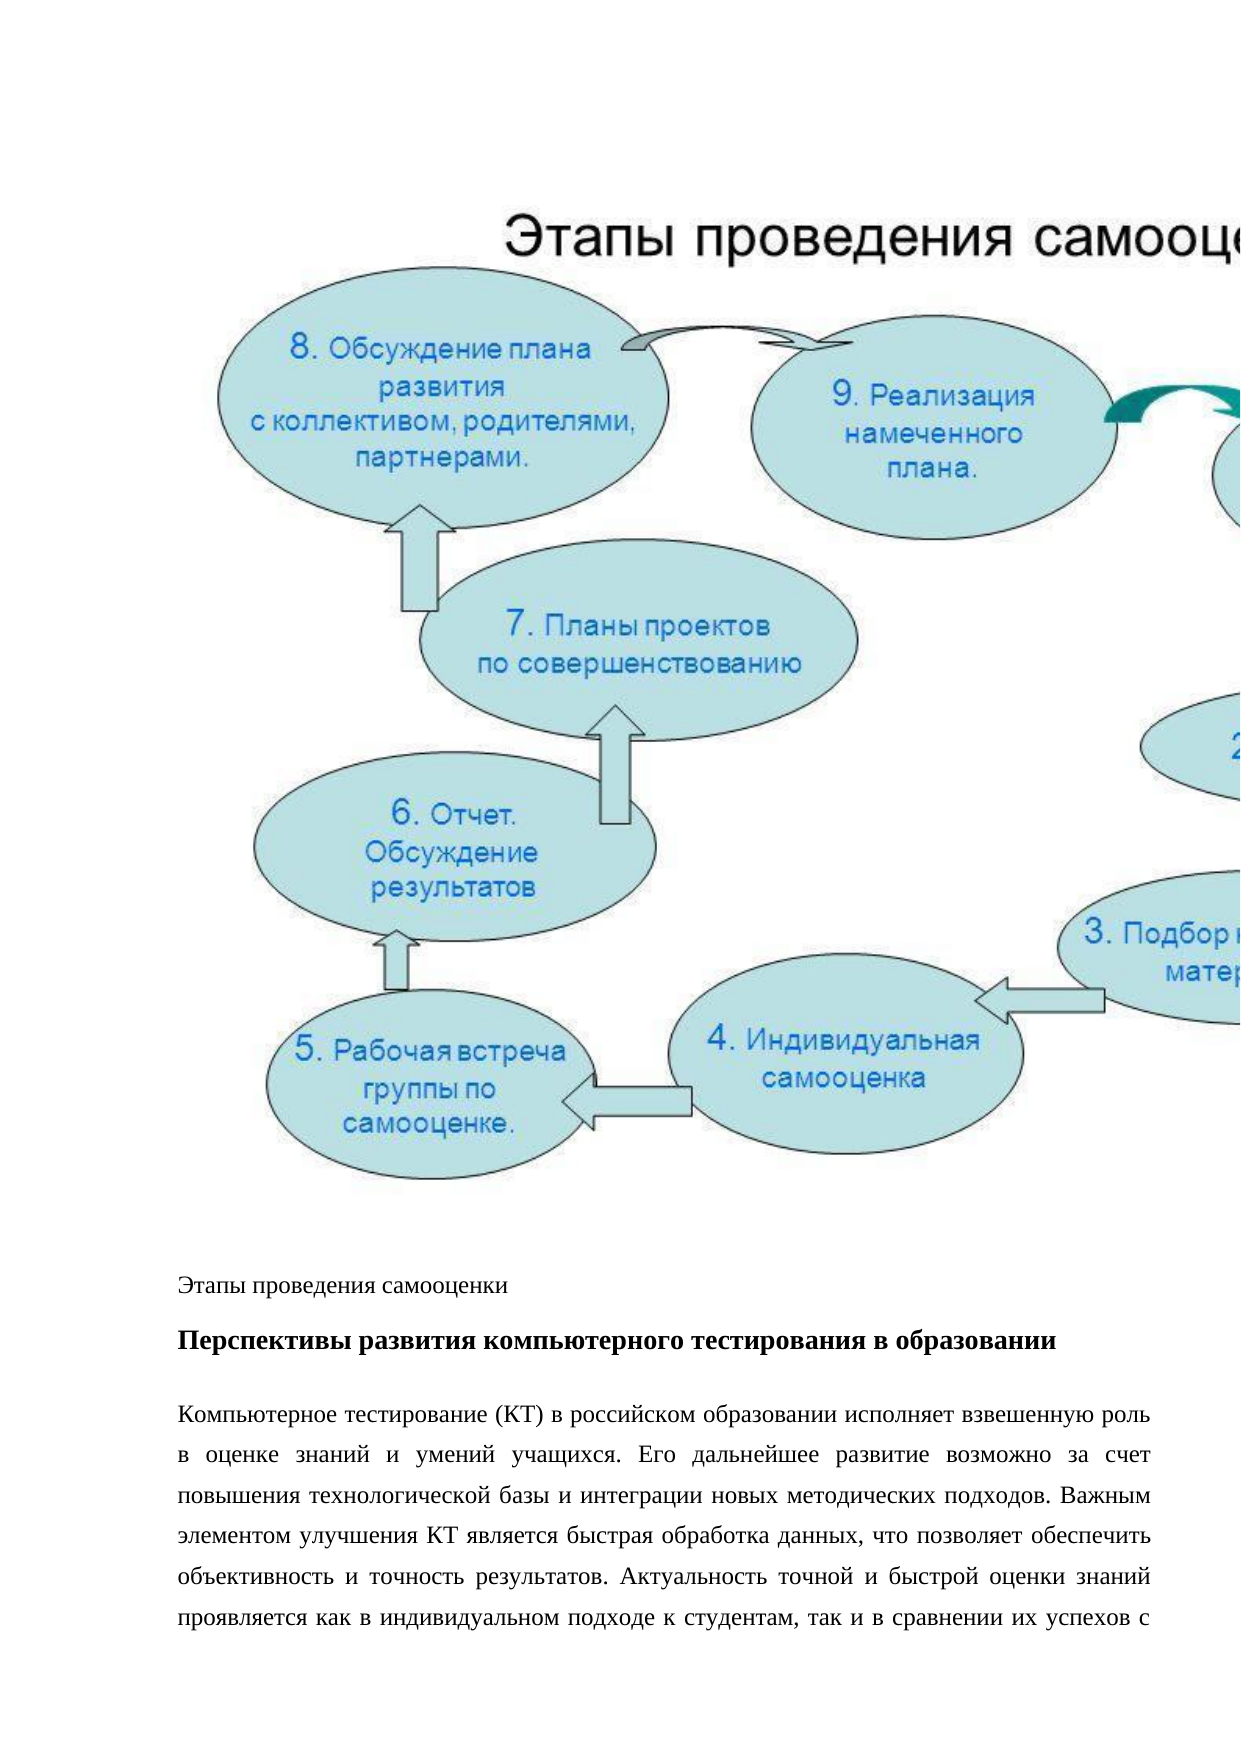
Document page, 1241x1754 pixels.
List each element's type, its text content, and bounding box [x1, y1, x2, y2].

picture [177, 118, 1241, 1244]
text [177, 1387, 1152, 1631]
text Этапы проведения самооценки [177, 1259, 1152, 1299]
text Перспективы развития компьютерного тестирования в образовании [177, 1315, 1152, 1356]
